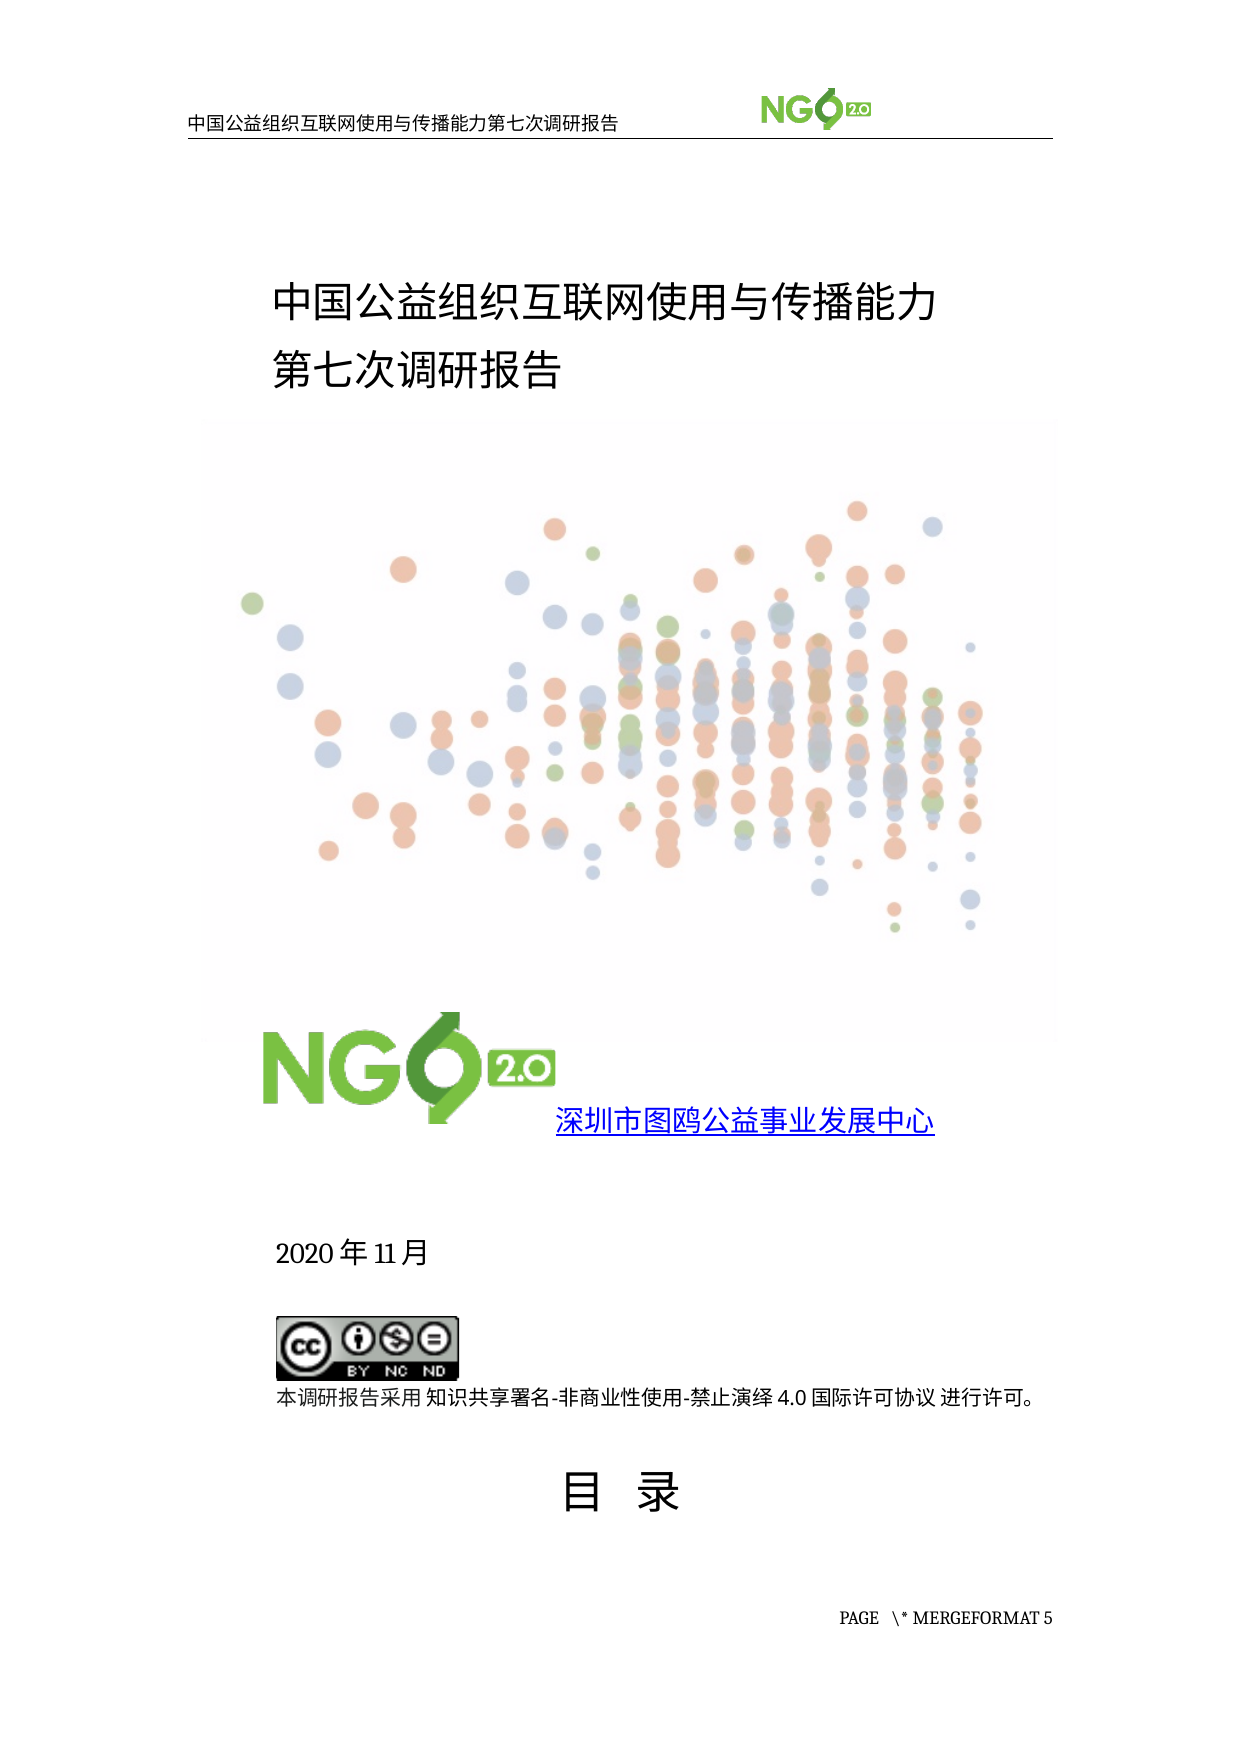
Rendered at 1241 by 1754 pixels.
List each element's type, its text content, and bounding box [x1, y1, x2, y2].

subtitle 众筹发起：超过一半 [201, 419, 1058, 1042]
picture [263, 1012, 556, 1124]
text 第七次调研报告 [187, 334, 1053, 402]
picture [276, 1316, 460, 1381]
text 目 录 [187, 1454, 1053, 1522]
text 中国公益组织互联网使用与传播能力 [187, 266, 1053, 334]
picture [761, 88, 871, 130]
text 2020年11月 [187, 1217, 1053, 1284]
